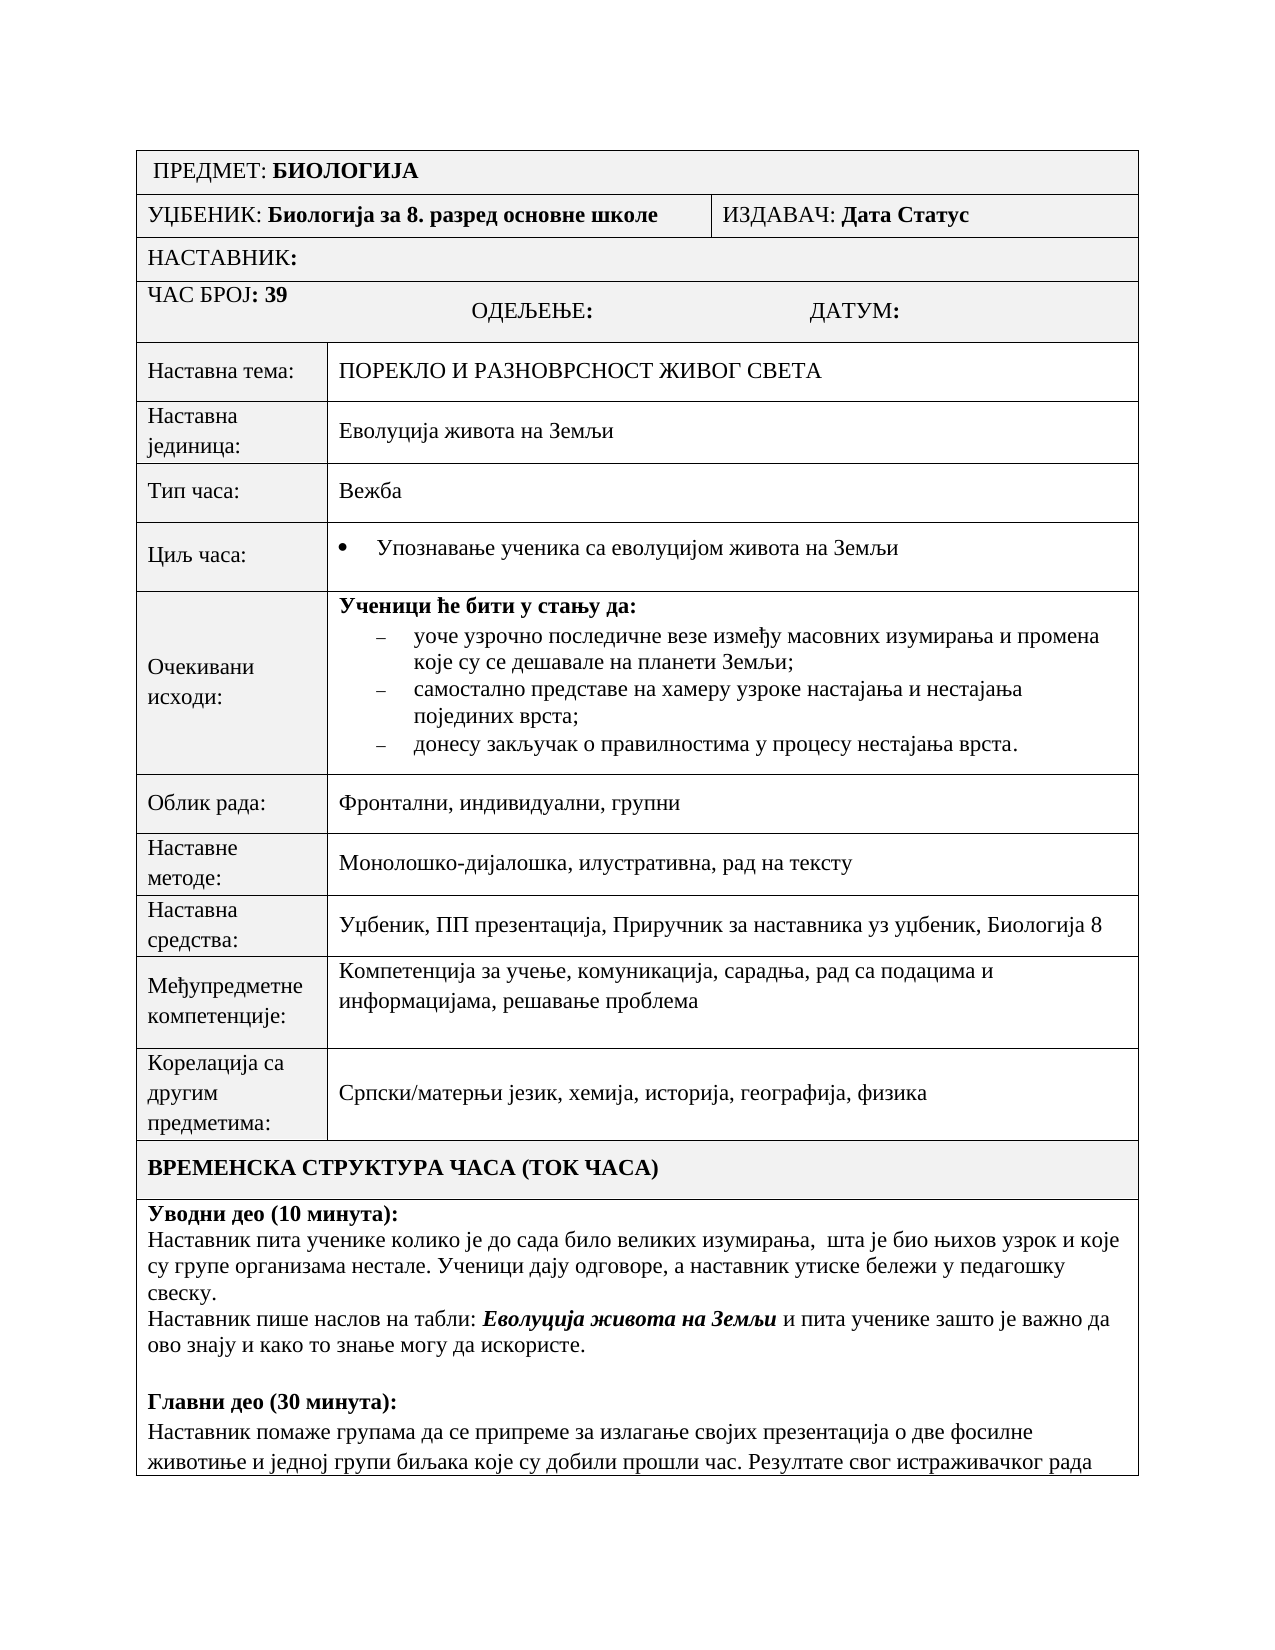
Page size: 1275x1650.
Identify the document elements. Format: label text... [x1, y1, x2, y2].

table_cell Наставне методе: [137, 834, 327, 895]
table_cell ПОРЕКЛО И РАЗНОВРСНОСТ ЖИВОГ СВЕТА [328, 343, 1138, 401]
table_cell Наставна средства: [137, 896, 327, 956]
table_cell Очекивани исходи: [137, 592, 327, 774]
table_cell Упознавање ученика са еволуцијом живота на Земљи [328, 523, 1138, 591]
table_cell Тип часа: [137, 464, 327, 522]
table_cell Монолошко-дијалошка, илустративна, рад на тексту [328, 834, 1138, 895]
table_cell ИЗДАВАЧ: Дата Статус [712, 195, 1138, 237]
table_cell Уџбеник, ПП презентација, Приручник за наставника уз уџбеник, Биологија 8 [328, 896, 1138, 956]
table_cell ДАТУМ: [798, 282, 1138, 342]
table_cell ЧАС БРОЈ: 39 [137, 282, 460, 342]
table_cell Корелација са другим предметима: [137, 1049, 327, 1139]
table_cell ВРЕМЕНСКА СТРУКТУРА ЧАСА (ТОК ЧАСА) [137, 1141, 1138, 1198]
table_cell Компетенција за учење, комуникација, сарадња, рад са подацима и информацијама, решавање проблема [328, 957, 1138, 1048]
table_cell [137, 1200, 1138, 1475]
table_cell Наставна јединица: [137, 402, 327, 462]
table_cell НАСТАВНИК: [137, 238, 1138, 281]
table_cell Међупредметне компетенције: [137, 957, 327, 1048]
table_cell ОДЕЉЕЊЕ: [460, 282, 798, 342]
table_cell Вежба [328, 464, 1138, 522]
table_header ПРЕДМЕТ: БИОЛОГИЈА [137, 151, 1138, 194]
table_cell Еволуција живота на Земљи [328, 402, 1138, 462]
table_cell УЏБЕНИК: Биологија за 8. разред основне школе [137, 195, 711, 237]
table_cell Ученици ће бити у стању да: уоче узрочно последичне везе између масовних изумирања и промена које су се дешавале на планети Земљи; самостално представе на хамеру узроке настајања и нестајања појединих врста; донесу закључак о правилностима у процесу нестајања врста. [328, 592, 1138, 774]
table_cell Српски/матерњи језик, хемија, историја, географија, физика [328, 1049, 1138, 1139]
table_cell Фронтални, индивидуални, групни [328, 775, 1138, 833]
table_cell Облик рада: [137, 775, 327, 833]
table_cell Циљ часа: [137, 523, 327, 591]
table_cell Наставна тема: [137, 343, 327, 401]
